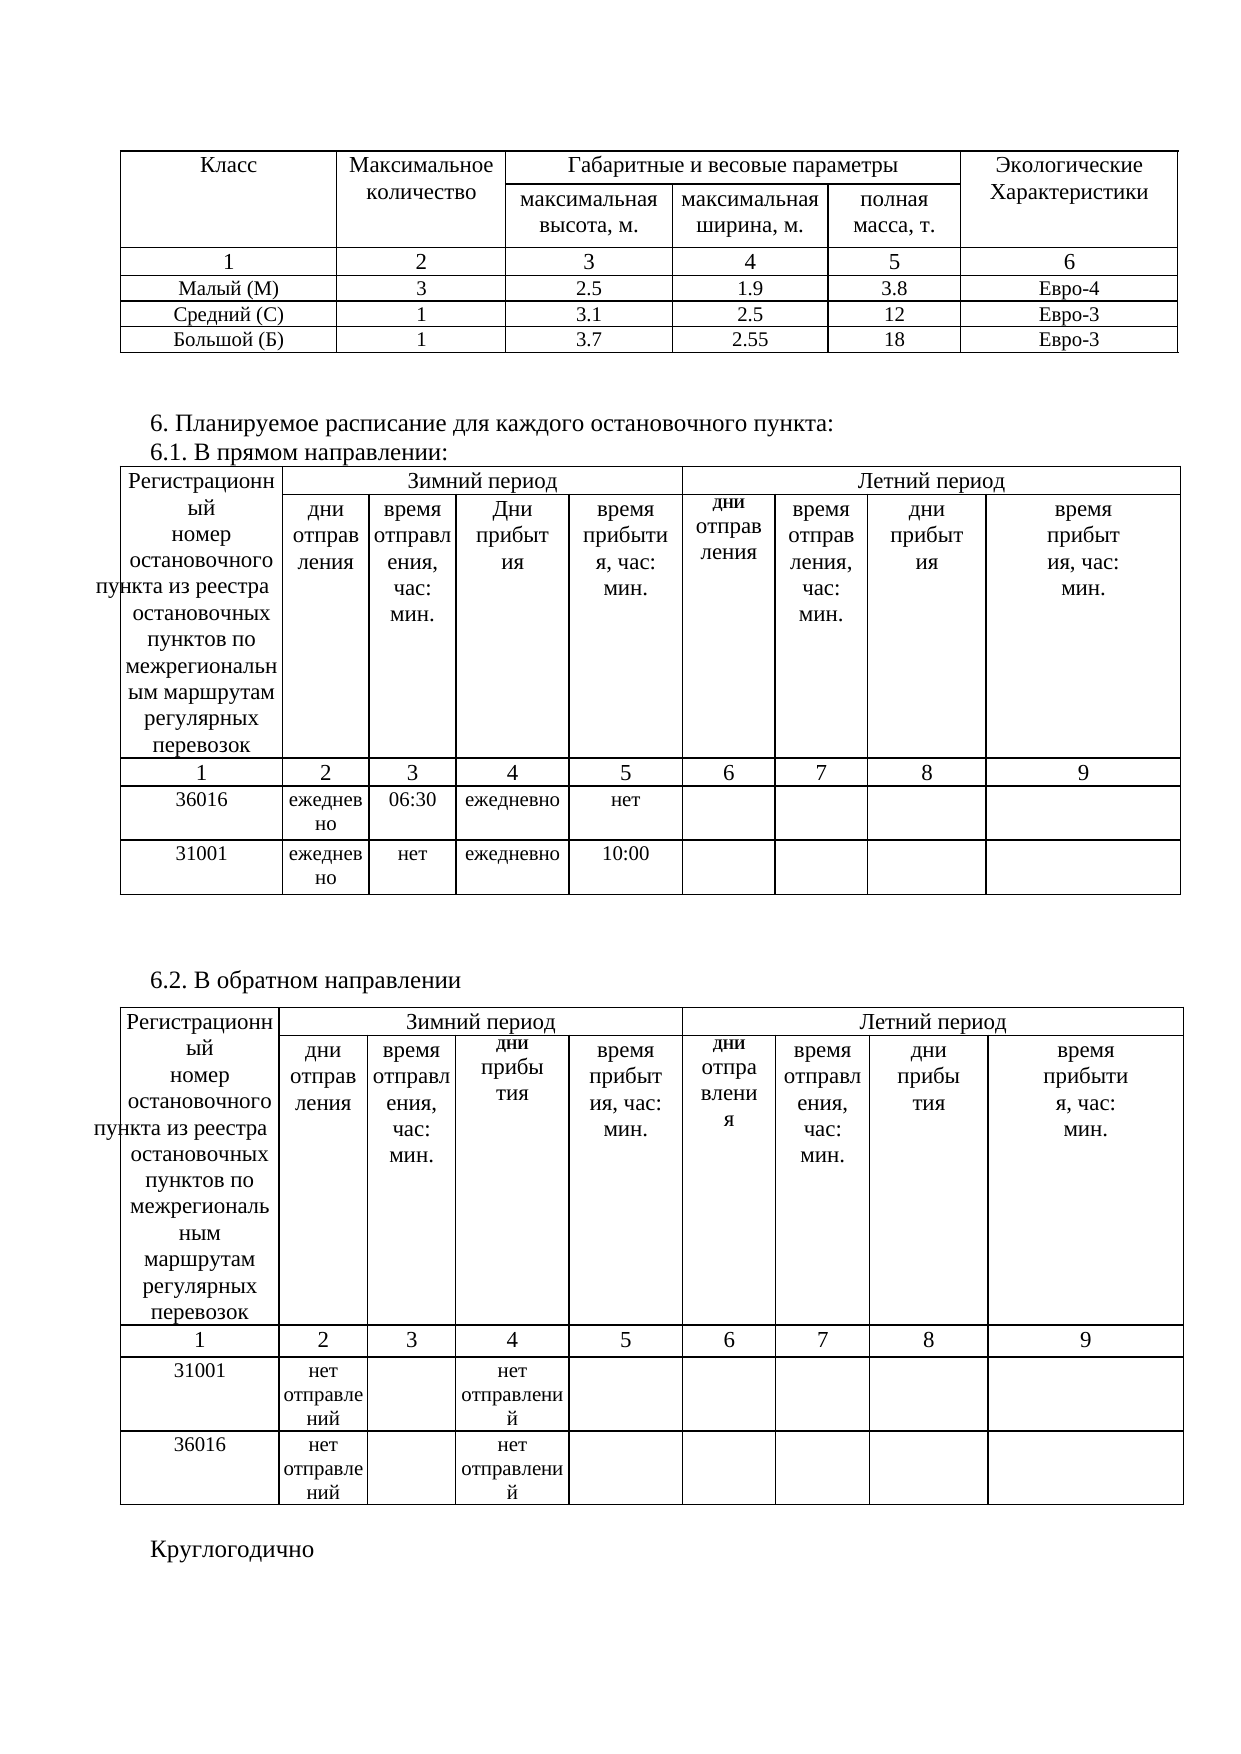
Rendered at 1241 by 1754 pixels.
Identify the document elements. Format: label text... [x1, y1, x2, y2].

table_header Класс [121, 152, 336, 247]
table_cell 2.5 [506, 276, 672, 300]
table_cell [870, 1432, 987, 1504]
table_header Летний период [683, 1008, 1183, 1034]
table_header Регистрационный номер остановочного пункта из реестра остановочных пунктов по межрегиональным маршрутам регулярных перевозок [121, 1008, 278, 1324]
text 6.1. В прямом направлении: [150, 437, 1090, 466]
table_cell [987, 787, 1180, 839]
table_cell 06:30 [370, 787, 455, 839]
table_cell время прибыти я, час: мин. [989, 1036, 1183, 1324]
table_cell 6 [683, 759, 774, 785]
table_cell нет [370, 841, 455, 894]
table_header Максимальное количество [337, 152, 505, 247]
table_cell Средний (С) [121, 302, 336, 326]
table_header Экологические Характеристики [961, 152, 1177, 247]
table_cell нет отправлений [456, 1358, 568, 1430]
text 6.2. В обратном направлении [150, 965, 1090, 994]
table_cell 2.55 [673, 327, 827, 351]
table_cell 3 [337, 276, 505, 300]
table_cell 36016 [121, 787, 282, 839]
table_cell 18 [829, 327, 960, 351]
table_cell [776, 841, 867, 894]
table_cell [989, 1358, 1183, 1430]
table_cell Малый (М) [121, 276, 336, 300]
table_cell 1 [121, 759, 282, 785]
table_header Летний период [683, 467, 1180, 493]
table_cell 1 [121, 248, 336, 274]
table_cell время отправ ления, час: мин. [776, 495, 867, 757]
table_cell 2.5 [673, 302, 827, 326]
table_cell нет отправлений [456, 1432, 568, 1504]
table_cell время отправл ения, час: мин. [776, 1036, 869, 1324]
table_cell 1 [337, 302, 505, 326]
table_cell дни отправ ления [280, 1036, 367, 1324]
table_cell [776, 1358, 869, 1430]
table_cell [989, 1432, 1183, 1504]
table_cell нет отправлений [280, 1432, 367, 1504]
table_cell 5 [829, 248, 960, 274]
table_cell 9 [989, 1326, 1183, 1356]
table_cell Большой (Б) [121, 327, 336, 351]
table_cell ежедневно [457, 841, 568, 894]
table_cell время прибыти я, час: мин. [570, 495, 682, 757]
table_cell максимальная ширина, м. [673, 185, 827, 247]
table_cell [570, 1432, 682, 1504]
text 6. Планируемое расписание для каждого остановочного пункта: [150, 408, 1090, 437]
table_cell 12 [829, 302, 960, 326]
table_cell максимальная высота, м. [506, 185, 672, 247]
table_cell 31001 [121, 1358, 278, 1430]
table_cell 4 [457, 759, 568, 785]
table_cell дни прибы тия [870, 1036, 987, 1324]
table_cell ежедневно [457, 787, 568, 839]
table_cell ежедневно [283, 841, 368, 894]
table_cell дни отправ ления [283, 495, 368, 757]
table_cell ДНИ отправ ления [683, 495, 774, 757]
table_cell Евро-3 [961, 327, 1177, 351]
table_cell 1 [337, 327, 505, 351]
table_cell 3 [370, 759, 455, 785]
table_cell 3.8 [829, 276, 960, 300]
table_cell 7 [776, 759, 867, 785]
table_cell 3.7 [506, 327, 672, 351]
table_cell [868, 787, 985, 839]
table_header Регистрационный номер остановочного пункта из реестра остановочных пунктов по межрегиональным маршрутам регулярных перевозок [121, 467, 282, 757]
table_cell 10:00 [570, 841, 682, 894]
table_cell [987, 841, 1180, 894]
text Круглогодично [150, 1534, 1090, 1563]
table_cell 6 [961, 248, 1177, 274]
table_header Зимний период [283, 467, 682, 493]
table_cell 6 [683, 1326, 775, 1356]
table_cell [683, 787, 774, 839]
table_cell 5 [570, 759, 682, 785]
table_cell 2 [337, 248, 505, 274]
table_cell 8 [868, 759, 985, 785]
table_cell 9 [987, 759, 1180, 785]
table_cell [683, 1432, 775, 1504]
table_header Зимний период [280, 1008, 682, 1034]
table_cell 8 [870, 1326, 987, 1356]
table_cell Евро-4 [961, 276, 1177, 300]
table_cell [368, 1432, 455, 1504]
table_cell ДНИ отпра влени я [683, 1036, 775, 1324]
table_cell [368, 1358, 455, 1430]
table_cell дни прибыт ия [868, 495, 985, 757]
table_cell 4 [456, 1326, 568, 1356]
table_cell [570, 1358, 682, 1430]
table_cell время прибыт ия, час: мин. [987, 495, 1180, 757]
table_cell 36016 [121, 1432, 278, 1504]
table_cell 31001 [121, 841, 282, 894]
table_cell [868, 841, 985, 894]
table_cell время отправл ения, час: мин. [368, 1036, 455, 1324]
table_cell [776, 1432, 869, 1504]
table_header Габаритные и весовые параметры [506, 152, 960, 183]
table_cell [776, 787, 867, 839]
table_cell 2 [283, 759, 368, 785]
table_cell [683, 1358, 775, 1430]
table_cell 5 [570, 1326, 682, 1356]
table_cell полная масса, т. [829, 185, 960, 247]
table_cell время прибыт ия, час: мин. [570, 1036, 682, 1324]
table_cell [683, 841, 774, 894]
table_cell нет отправлений [280, 1358, 367, 1430]
table_cell 3 [368, 1326, 455, 1356]
table_cell 2 [280, 1326, 367, 1356]
table_cell 3.1 [506, 302, 672, 326]
table_cell 4 [673, 248, 827, 274]
table_cell Дни прибыт ия [457, 495, 568, 757]
table_cell 1.9 [673, 276, 827, 300]
table_cell время отправл ения, час: мин. [370, 495, 455, 757]
table_cell 3 [506, 248, 672, 274]
table_cell нет [570, 787, 682, 839]
table_cell [870, 1358, 987, 1430]
table_cell ДНИ прибы тия [456, 1036, 568, 1324]
table_cell 1 [121, 1326, 278, 1356]
table_cell 7 [776, 1326, 869, 1356]
table_cell ежедневно [283, 787, 368, 839]
table_cell Евро-3 [961, 302, 1177, 326]
